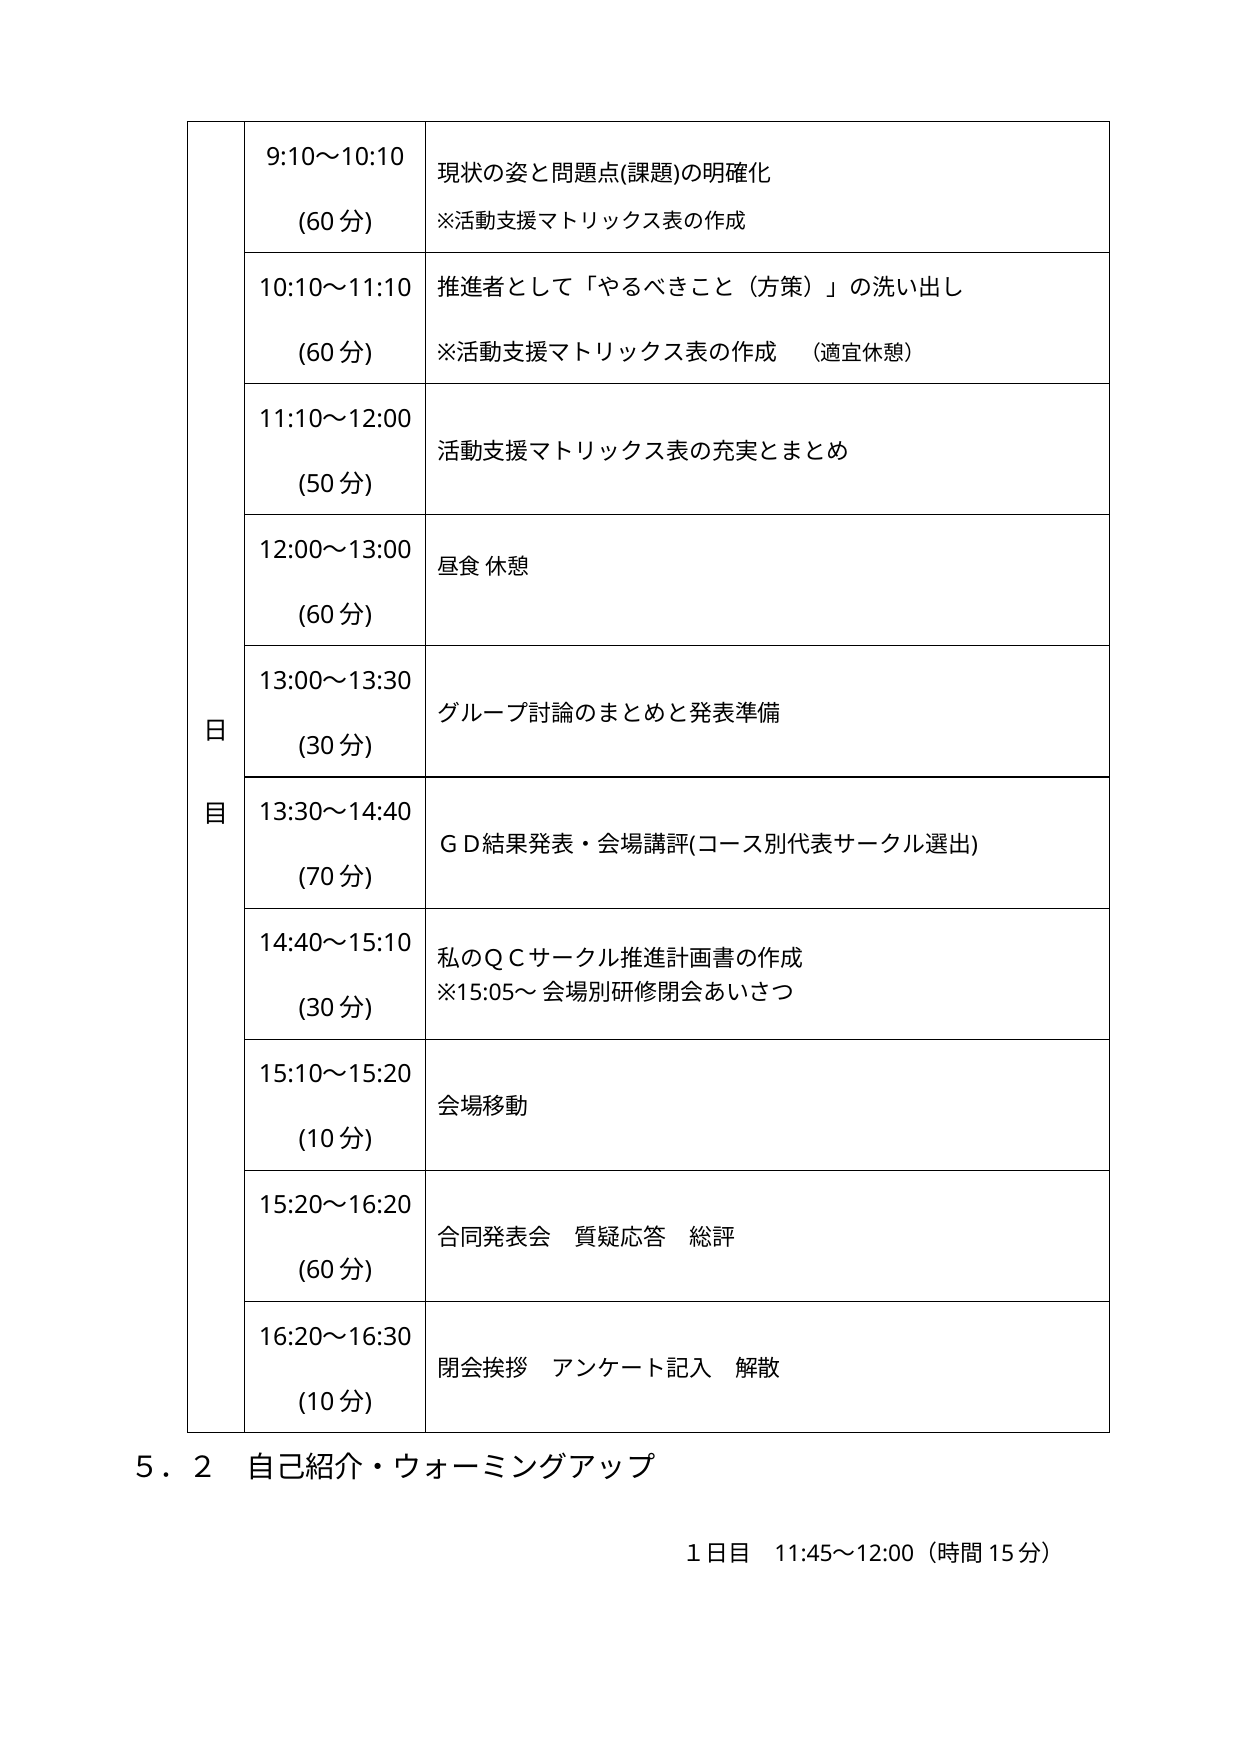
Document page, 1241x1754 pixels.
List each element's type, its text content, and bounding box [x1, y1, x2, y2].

table_cell 合同発表会 質疑応答 総評 [426, 1171, 1109, 1301]
text １日目 11:45～12:00（時間 15分） [227, 1519, 1064, 1584]
table_cell グループ討論のまとめと発表準備 [426, 646, 1109, 776]
table_cell 現状の姿と問題点(課題)の明確化 ※活動支援マトリックス表の作成 [426, 122, 1109, 252]
text ５．２ 自己紹介・ウォーミングアップ [130, 1433, 1110, 1498]
table_cell 11:10～12:00 (50分) [245, 384, 425, 514]
table_cell 10:10～11:10 (60分) [245, 253, 425, 383]
table_cell 会場移動 [426, 1040, 1109, 1169]
table_cell 昼食 休憩 [426, 515, 1109, 645]
table_cell 13:30～14:40 (70分) [245, 778, 425, 907]
table_cell 9:10～10:10 (60分) [245, 122, 425, 252]
table_cell 14:40～15:10 (30分) [245, 909, 425, 1038]
table_cell 12:00～13:00 (60分) [245, 515, 425, 645]
table_cell 13:00～13:30 (30分) [245, 646, 425, 776]
table_cell 私のＱＣサークル推進計画書の作成 ※15:05～ 会場別研修閉会あいさつ [426, 909, 1109, 1038]
table_cell 15:20～16:20 (60分) [245, 1171, 425, 1301]
table_cell 活動支援マトリックス表の充実とまとめ [426, 384, 1109, 514]
table_cell 閉会挨拶 アンケート記入 解散 [426, 1302, 1109, 1432]
table_cell 16:20～16:30 (10分) [245, 1302, 425, 1432]
table_cell ＧＤ結果発表・会場講評(コース別代表サークル選出) [426, 778, 1109, 907]
table_cell ２ 日 目 [188, 122, 244, 1432]
table_cell 15:10～15:20 (10分) [245, 1040, 425, 1169]
table_cell 推進者として「やるべきこと（方策）」の洗い出し ※活動支援マトリックス表の作成 （適宜休憩） [426, 253, 1109, 383]
